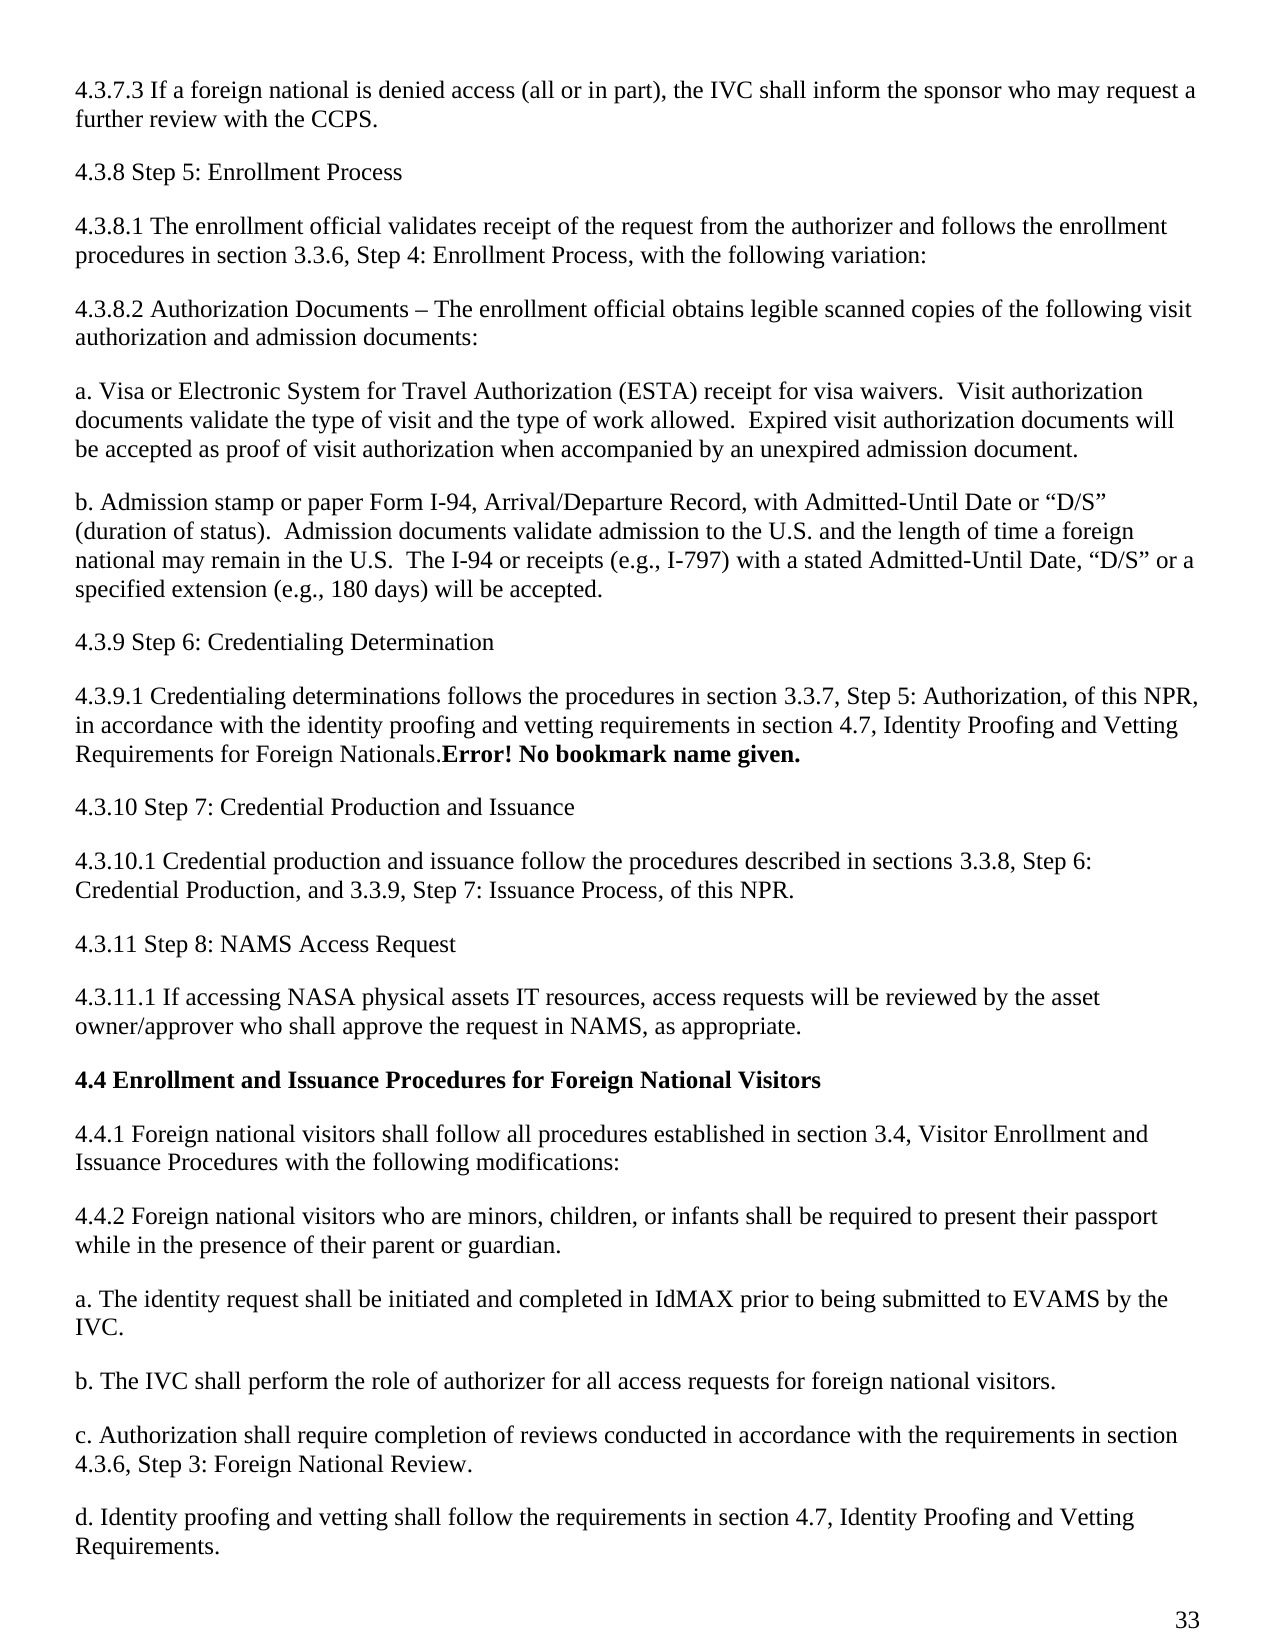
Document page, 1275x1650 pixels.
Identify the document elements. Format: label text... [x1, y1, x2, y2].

list Admission stamp or paper Form I-94, Arrival/Departure Record, with Admitted-Until Date or “D/S” (duration of status). Admission documents validate admission to the U.S. and the length of time a foreign national may remain in the U.S. The I-94 or receipts (e.g., I-797) with a stated Admitted-Until Date, “D/S” or a specified extension (e.g., 180 days) will be accepted. [75, 487, 1200, 602]
text Step 5: Enrollment Process [75, 157, 1200, 186]
list Authorization Documents – The enrollment official obtains legible scanned copies of the following visit authorization and admission documents: [75, 294, 1200, 351]
text Step 8: NAMS Access Request [75, 929, 1200, 957]
text Step 7: Credential Production and Issuance [75, 792, 1200, 821]
list Credential production and issuance follow the procedures described in sections 3.3.8, Step 6: Credential Production, and 3.3.9, Step 7: Issuance Process, of this NPR. [75, 846, 1200, 904]
text Step 6: Credentialing Determination [75, 627, 1200, 656]
list If a foreign national is denied access (all or in part), the IVC shall inform the sponsor who may request a further review with the CCPS. [75, 75, 1200, 132]
subtitle Enrollment and Issuance Procedures for Foreign National Visitors [75, 1065, 1200, 1094]
list Authorization shall require completion of reviews conducted in accordance with the requirements in section 4.3.6, Step 3: Foreign National Review. [75, 1420, 1200, 1477]
list Credentialing determinations follows the procedures in section 3.3.7, Step 5: Authorization, of this NPR, in accordance with the identity proofing and vetting requirements in section 4.7, Identity Proofing and Vetting Requirements for Foreign Nationals.Error! No bookmark name given. [75, 681, 1200, 767]
list The enrollment official validates receipt of the request from the authorizer and follows the enrollment procedures in section 3.3.6, Step 4: Enrollment Process, with the following variation: [75, 211, 1200, 269]
list The IVC shall perform the role of authorizer for all access requests for foreign national visitors. [75, 1366, 1200, 1395]
text Foreign national visitors who are minors, children, or infants shall be required to present their passport while in the presence of their parent or guardian. [75, 1201, 1200, 1259]
list Identity proofing and vetting shall follow the requirements in section 4.7, Identity Proofing and Vetting Requirements. [75, 1502, 1200, 1560]
list The identity request shall be initiated and completed in IdMAX prior to being submitted to EVAMS by the IVC. [75, 1284, 1200, 1341]
list If accessing NASA physical assets IT resources, access requests will be reviewed by the asset owner/approver who shall approve the request in NAMS, as appropriate. [75, 982, 1200, 1040]
text Foreign national visitors shall follow all procedures established in section 3.4, Visitor Enrollment and Issuance Procedures with the following modifications: [75, 1119, 1200, 1176]
list Visa or Electronic System for Travel Authorization (ESTA) receipt for visa waivers. Visit authorization documents validate the type of visit and the type of work allowed. Expired visit authorization documents will be accepted as proof of visit authorization when accompanied by an unexpired admission document. [75, 376, 1200, 462]
